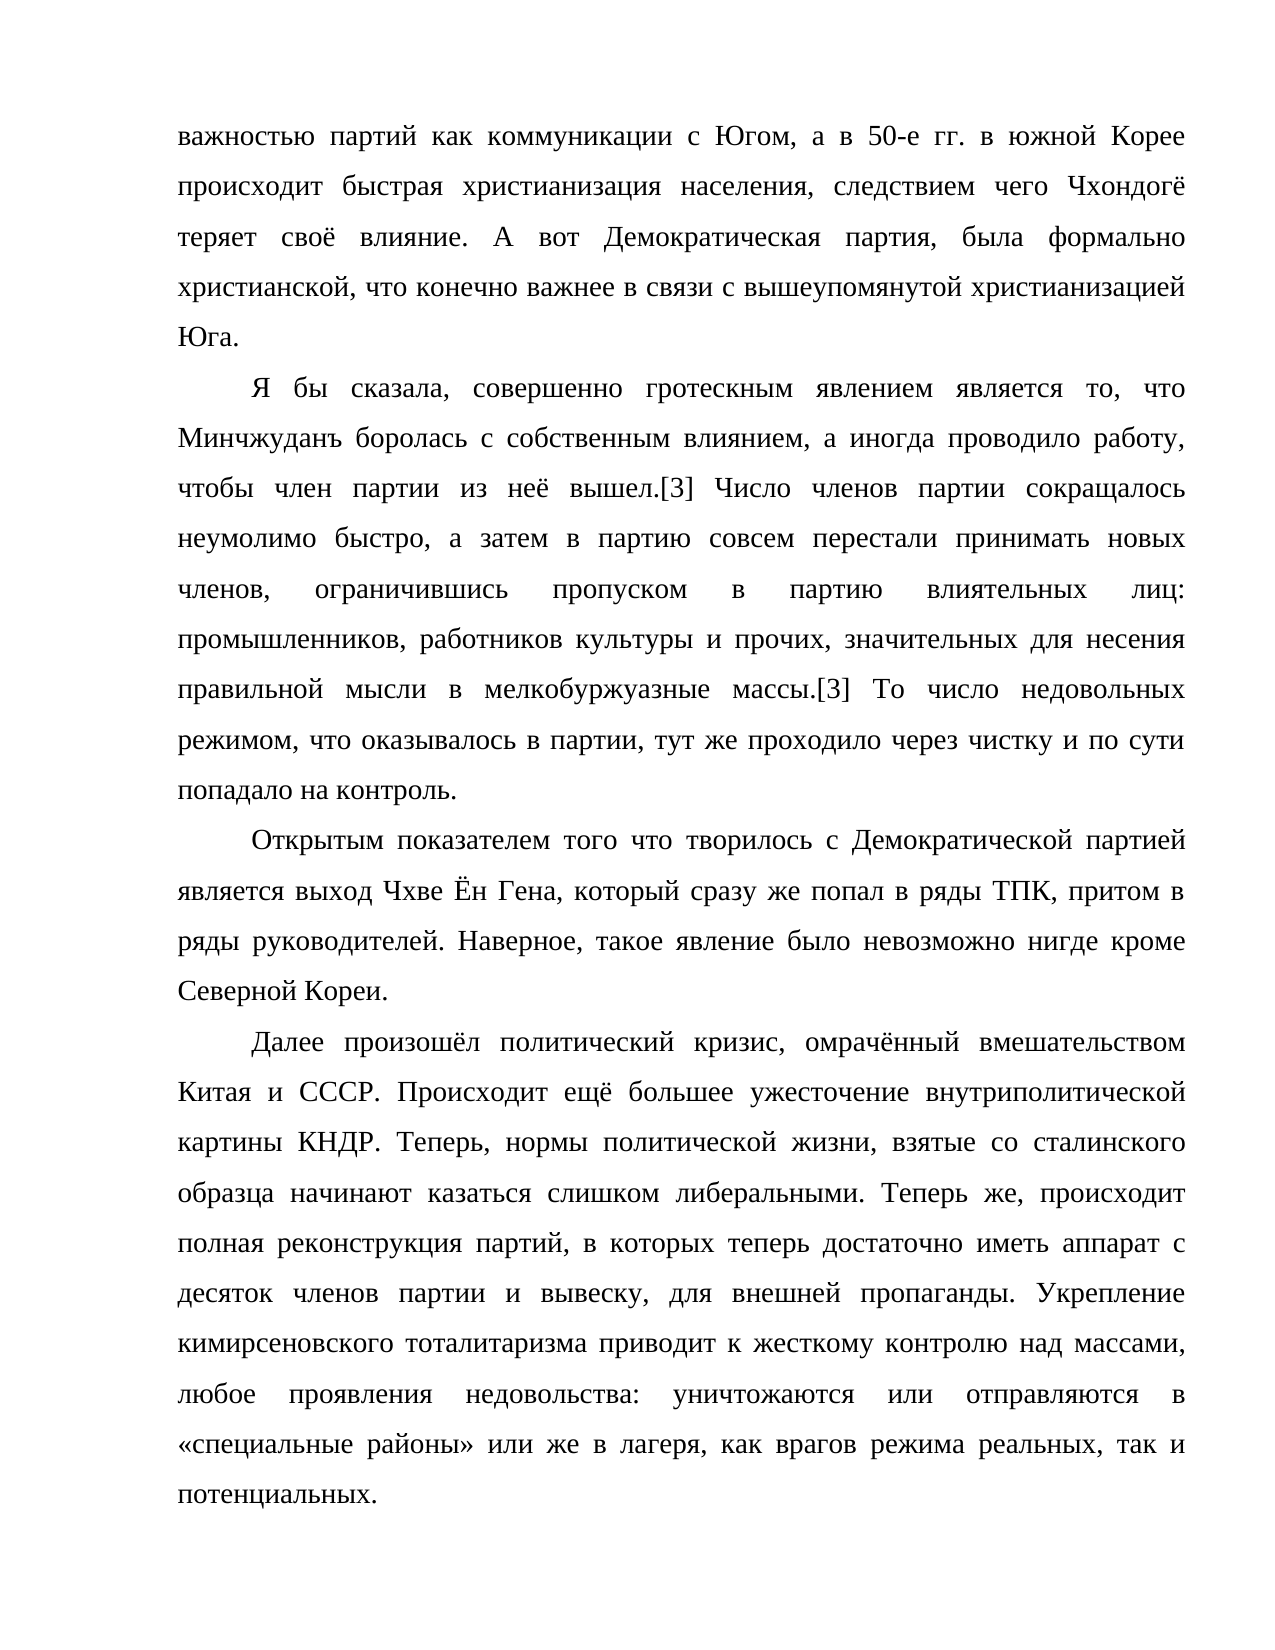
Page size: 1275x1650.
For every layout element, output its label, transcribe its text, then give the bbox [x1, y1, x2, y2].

text Открытым показателем того что творилось с Демократической партией является выход Чхве Ён Гена, который сразу же попал в ряды ТПК, притом в ряды руководителей. Наверное, такое явление было невозможно нигде кроме Северной Кореи. [177, 822, 1186, 1007]
text Я бы сказала, совершенно гротескным явлением является то, что Минчжуданъ боролась с собственным влиянием, а иногда проводило работу, чтобы член партии из неё вышел.[3] Число членов партии сокращалось неумолимо быстро, а затем в партию совсем перестали принимать новых членов, ограничившись пропуском в партию влиятельных лиц: промышленников, работников культуры и прочих, значительных для несения правильной мысли в мелкобуржуазные массы.[3] То число недовольных режимом, что оказывалось в партии, тут же проходило через чистку и по сути попадало на контроль. [177, 370, 1186, 806]
text Далее произошёл политический кризис, омрачённый вмешательством Китая и СССР. Происходит ещё большее ужесточение внутриполитической картины КНДР. Теперь, нормы политической жизни, взятые со сталинского образца начинают казаться слишком либеральными. Теперь же, происходит полная реконструкция партий, в которых теперь достаточно иметь аппарат с десяток членов партии и вывеску, для внешней пропаганды. Укрепление кимирсеновского тоталитаризма приводит к жесткому контролю над массами, любое проявления недовольства: уничтожаются или отправляются в «специальные районы» или же в лагеря, как врагов режима реальных, так и потенциальных. [177, 1024, 1186, 1510]
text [177, 118, 1186, 353]
